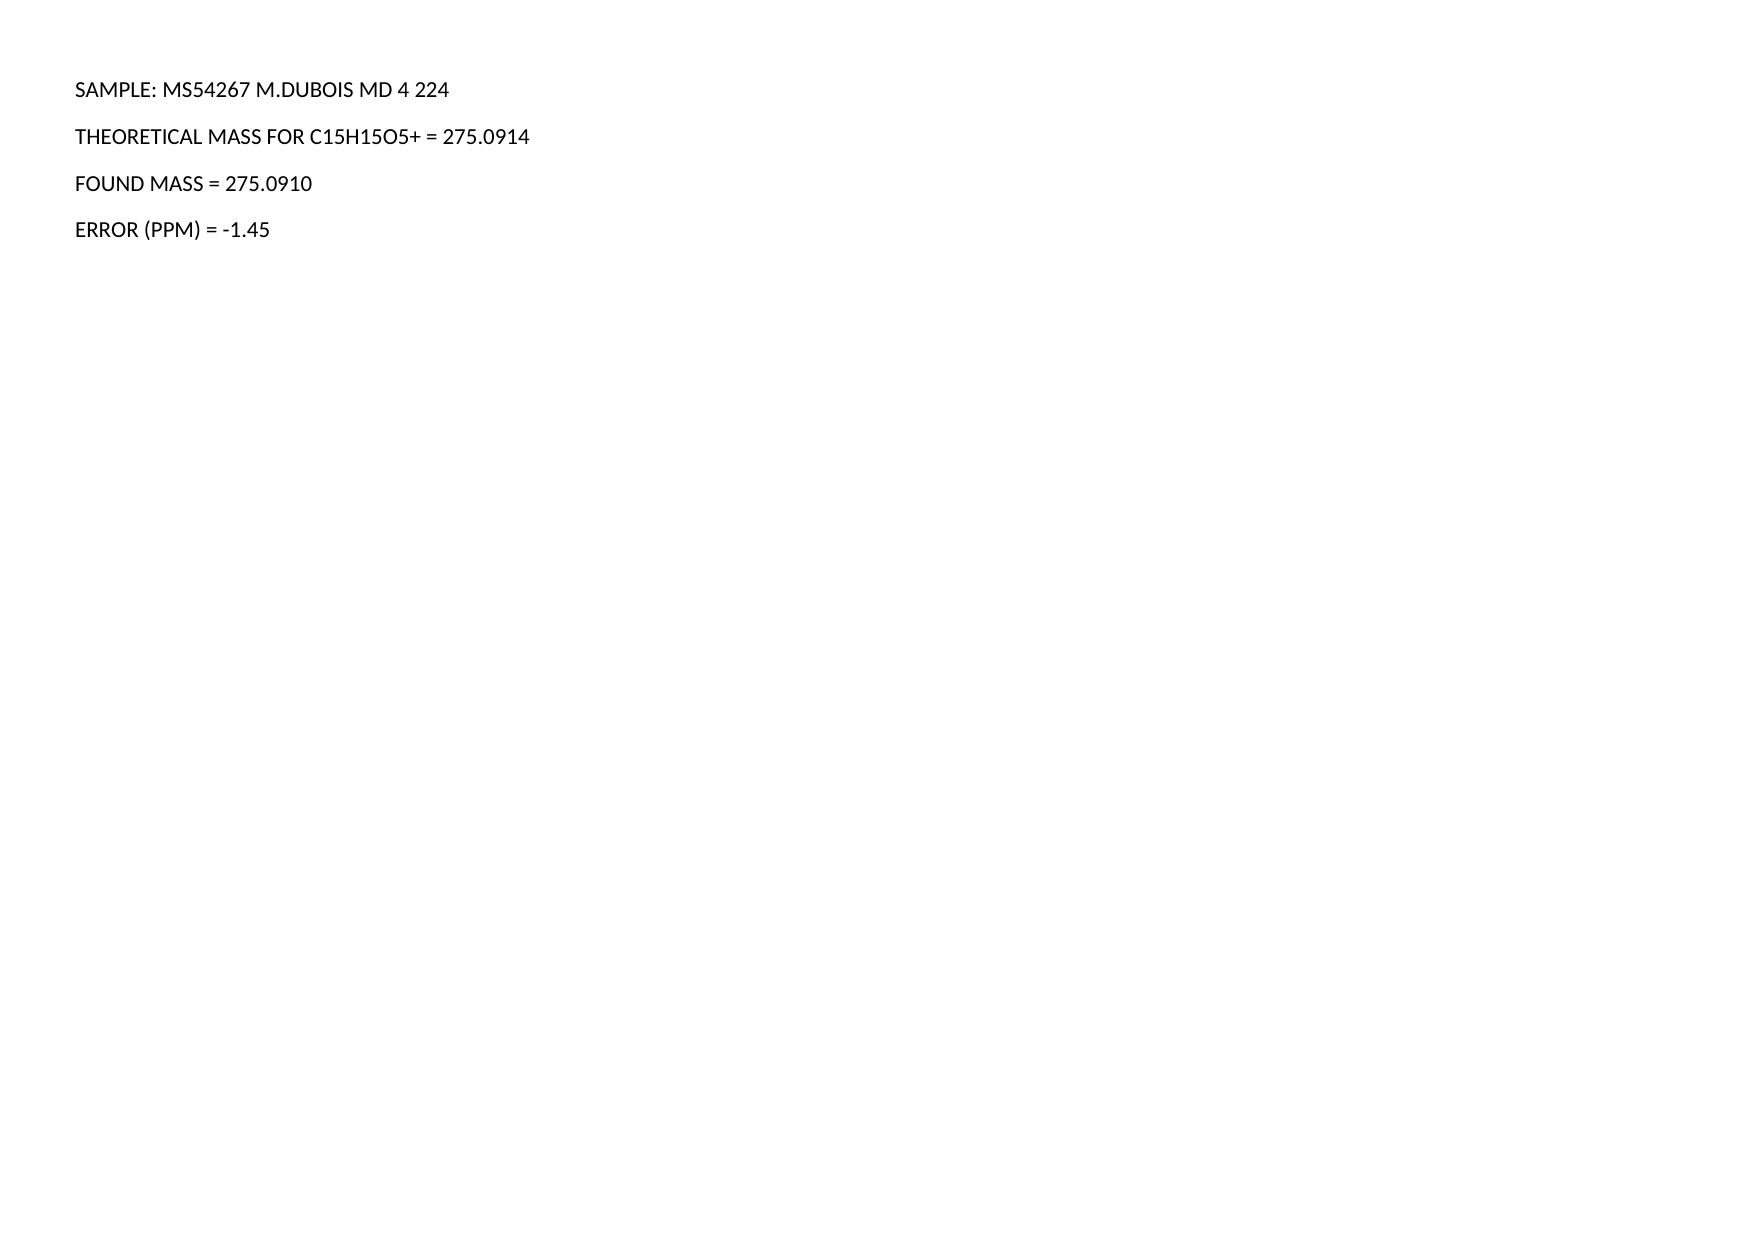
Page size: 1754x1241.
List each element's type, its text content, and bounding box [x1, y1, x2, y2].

text FOUND MASS = 275.0910 [75, 169, 1679, 197]
text THEORETICAL MASS FOR C15H15O5+ = 275.0914 [75, 122, 1679, 150]
text SAMPLE: MS54267 M.DUBOIS MD 4 224 [75, 75, 1679, 103]
text ERROR (PPM) = -1.45 [75, 216, 1679, 244]
